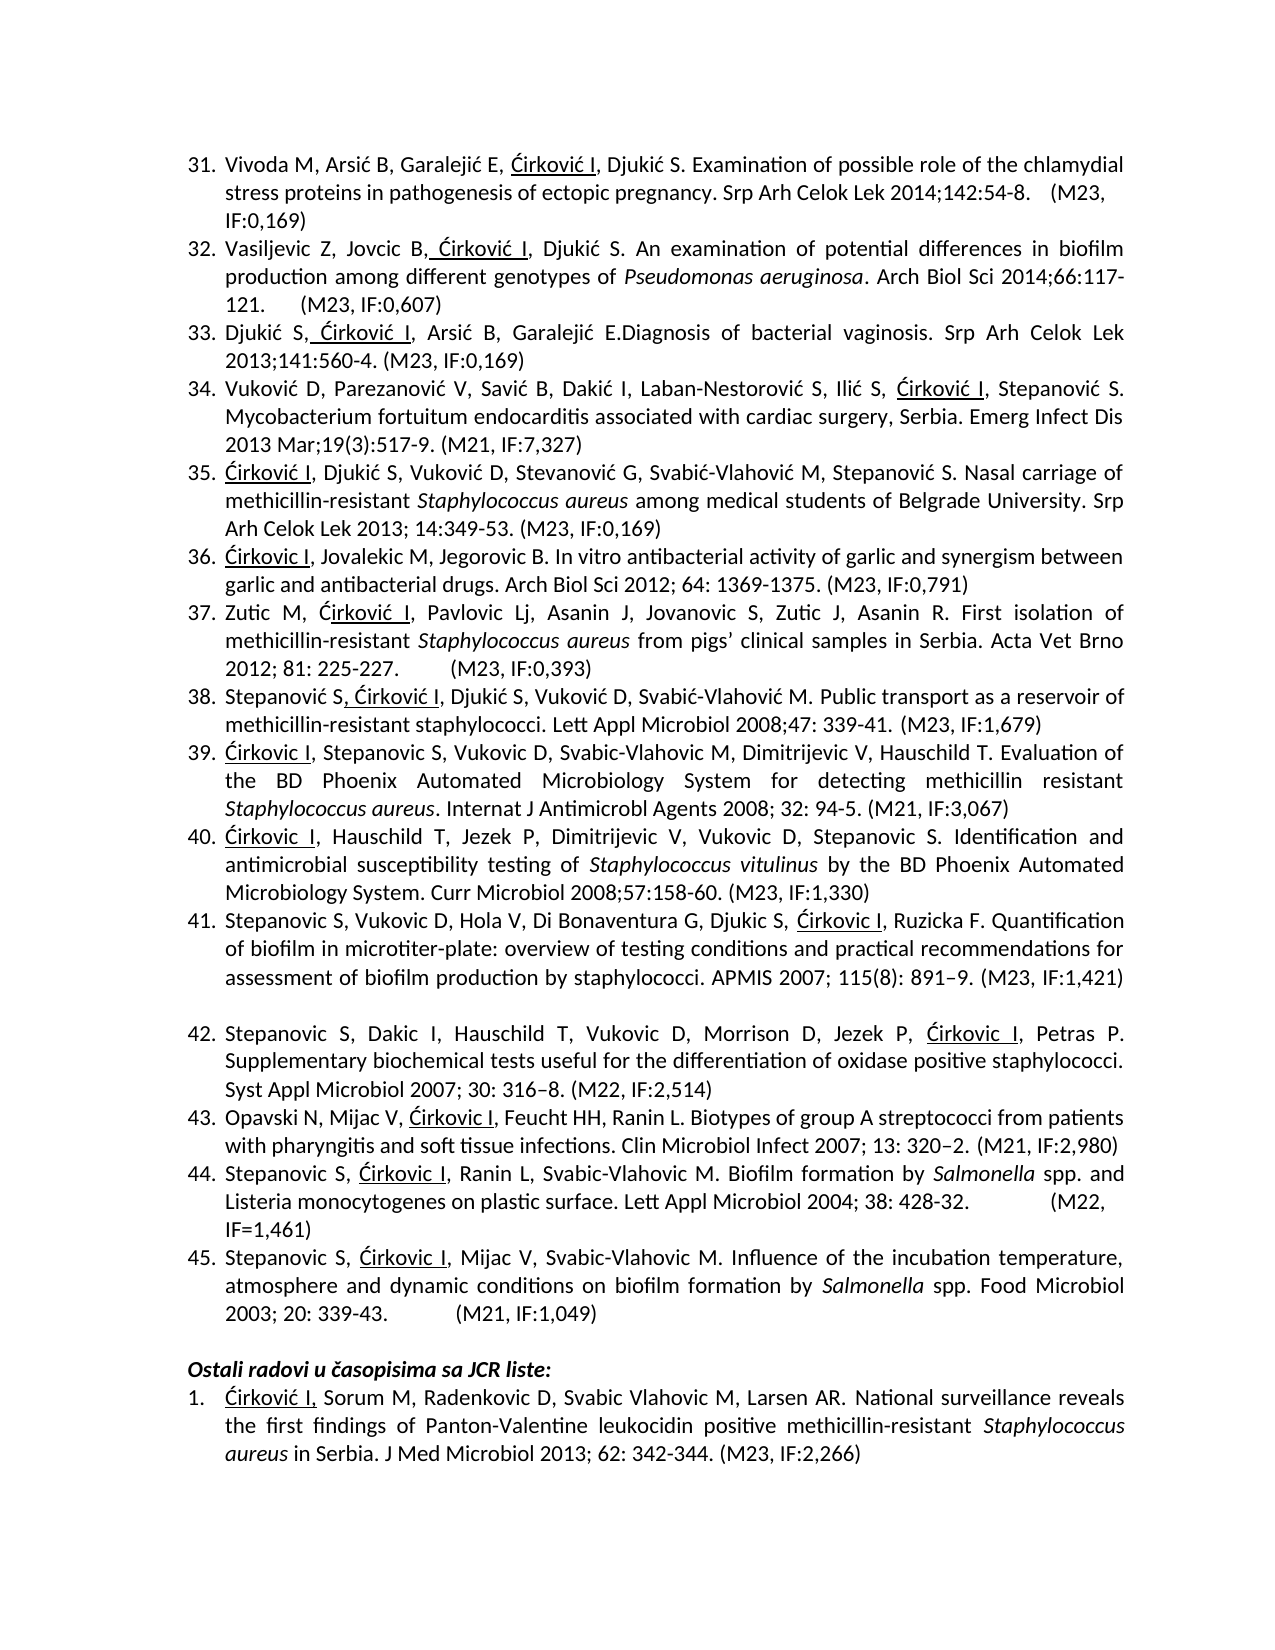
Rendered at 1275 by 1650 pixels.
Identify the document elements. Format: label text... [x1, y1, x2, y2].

list Ćirković I, Djukić S, Vuković D, Stevanović G, Svabić-Vlahović M, Stepanović S. Nasal carriage of methicillin-resistant Staphylococcus aureus among medical students of Belgrade University. Srp Arh Celok Lek 2013; 14:349-53. (M23, IF:0,169) [187, 458, 1125, 542]
list Zutic M, Ćirković I, Pavlovic Lj, Asanin J, Jovanovic S, Zutic J, Asanin R. First isolation of methicillin-resistant Staphylococcus aureus from pigs’ clinical samples in Serbia. Acta Vet Brno 2012; 81: 225-227. (M23, IF:0,393) [187, 598, 1125, 682]
list Stepanovic S, Dakic I, Hauschild T, Vukovic D, Morrison D, Jezek P, Ćirkovic I, Petras P. Supplementary biochemical tests useful for the differentiation of oxidase positive staphylococci. Syst Appl Microbiol 2007; 30: 316–8. (M22, IF:2,514) [187, 1019, 1125, 1103]
list Stepanović S, Ćirković I, Djukić S, Vuković D, Svabić-Vlahović M. Public transport as a reservoir of methicillin-resistant staphylococci. Lett Appl Microbiol 2008;47: 339-41. (M23, IF:1,679) [187, 682, 1125, 738]
list Stepanovic S, Vukovic D, Hola V, Di Bonaventura G, Djukic S, Ćirkovic I, Ruzicka F. Quantification of biofilm in microtiter-plate: overview of testing conditions and practical recommendations for assessment of biofilm production by staphylococci. APMIS 2007; 115(8): 891–9. (M23, IF:1,421) [187, 907, 1125, 1019]
list Ćirković I, Sorum M, Radenkovic D, Svabic Vlahovic M, Larsen AR. National surveillance reveals the first findings of Panton-Valentine leukocidin positive methicillin-resistant Staphylococcus aureus in Serbia. J Med Microbiol 2013; 62: 342-344. (M23, IF:2,266) [187, 1383, 1125, 1467]
list Djukić S, Ćirković I, Arsić B, Garalejić E.Diagnosis of bacterial vaginosis. Srp Arh Celok Lek 2013;141:560-4. (M23, IF:0,169) [187, 318, 1125, 374]
list Stepanovic S, Ćirkovic I, Mijac V, Svabic-Vlahovic M. Influence of the incubation temperature, atmosphere and dynamic conditions on biofilm formation by Salmonella spp. Food Microbiol 2003; 20: 339-43. (M21, IF:1,049) [187, 1243, 1125, 1327]
list Vivoda M, Arsić B, Garalejić E, Ćirković I, Djukić S. Examination of possible role of the chlamydial stress proteins in pathogenesis of ectopic pregnancy. Srp Arh Celok Lek 2014;142:54-8. (M23, IF:0,169) [187, 150, 1125, 234]
list Vasiljevic Z, Jovcic B, Ćirković I, Djukić S. An examination of potential differences in biofilm production among different genotypes of Pseudomonas aeruginosa. Arch Biol Sci 2014;66:117-121. (M23, IF:0,607) [187, 234, 1125, 318]
text Ostali radovi u časopisima sa JCR liste: [150, 1355, 1125, 1383]
list Ćirkovic I, Hauschild T, Jezek P, Dimitrijevic V, Vukovic D, Stepanovic S. Identification and antimicrobial susceptibility testing of Staphylococcus vitulinus by the BD Phoenix Automated Microbiology System. Curr Microbiol 2008;57:158-60. (M23, IF:1,330) [187, 822, 1125, 907]
list Stepanovic S, Ćirkovic I, Ranin L, Svabic-Vlahovic M. Biofilm formation by Salmonella spp. and Listeria monocytogenes on plastic surface. Lett Appl Microbiol 2004; 38: 428-32. (M22, IF=1,461) [187, 1159, 1125, 1243]
list Ćirkovic I, Jovalekic M, Jegorovic B. In vitro antibacterial activity of garlic and synergism between garlic and antibacterial drugs. Arch Biol Sci 2012; 64: 1369-1375. (M23, IF:0,791) [187, 542, 1125, 598]
list Vuković D, Parezanović V, Savić B, Dakić I, Laban-Nestorović S, Ilić S, Ćirković I, Stepanović S. Mycobacterium fortuitum endocarditis associated with cardiac surgery, Serbia. Emerg Infect Dis 2013 Mar;19(3):517-9. (M21, IF:7,327) [187, 374, 1125, 458]
list Ćirkovic I, Stepanovic S, Vukovic D, Svabic-Vlahovic M, Dimitrijevic V, Hauschild T. Evaluation of the BD Phoenix Automated Microbiology System for detecting methicillin resistant Staphylococcus aureus. Internat J Antimicrobl Agents 2008; 32: 94-5. (M21, IF:3,067) [187, 738, 1125, 822]
list Opavski N, Mijac V, Ćirkovic I, Feucht HH, Ranin L. Biotypes of group A streptococci from patients with pharyngitis and soft tissue infections. Clin Microbiol Infect 2007; 13: 320–2. (M21, IF:2,980) [187, 1103, 1125, 1159]
